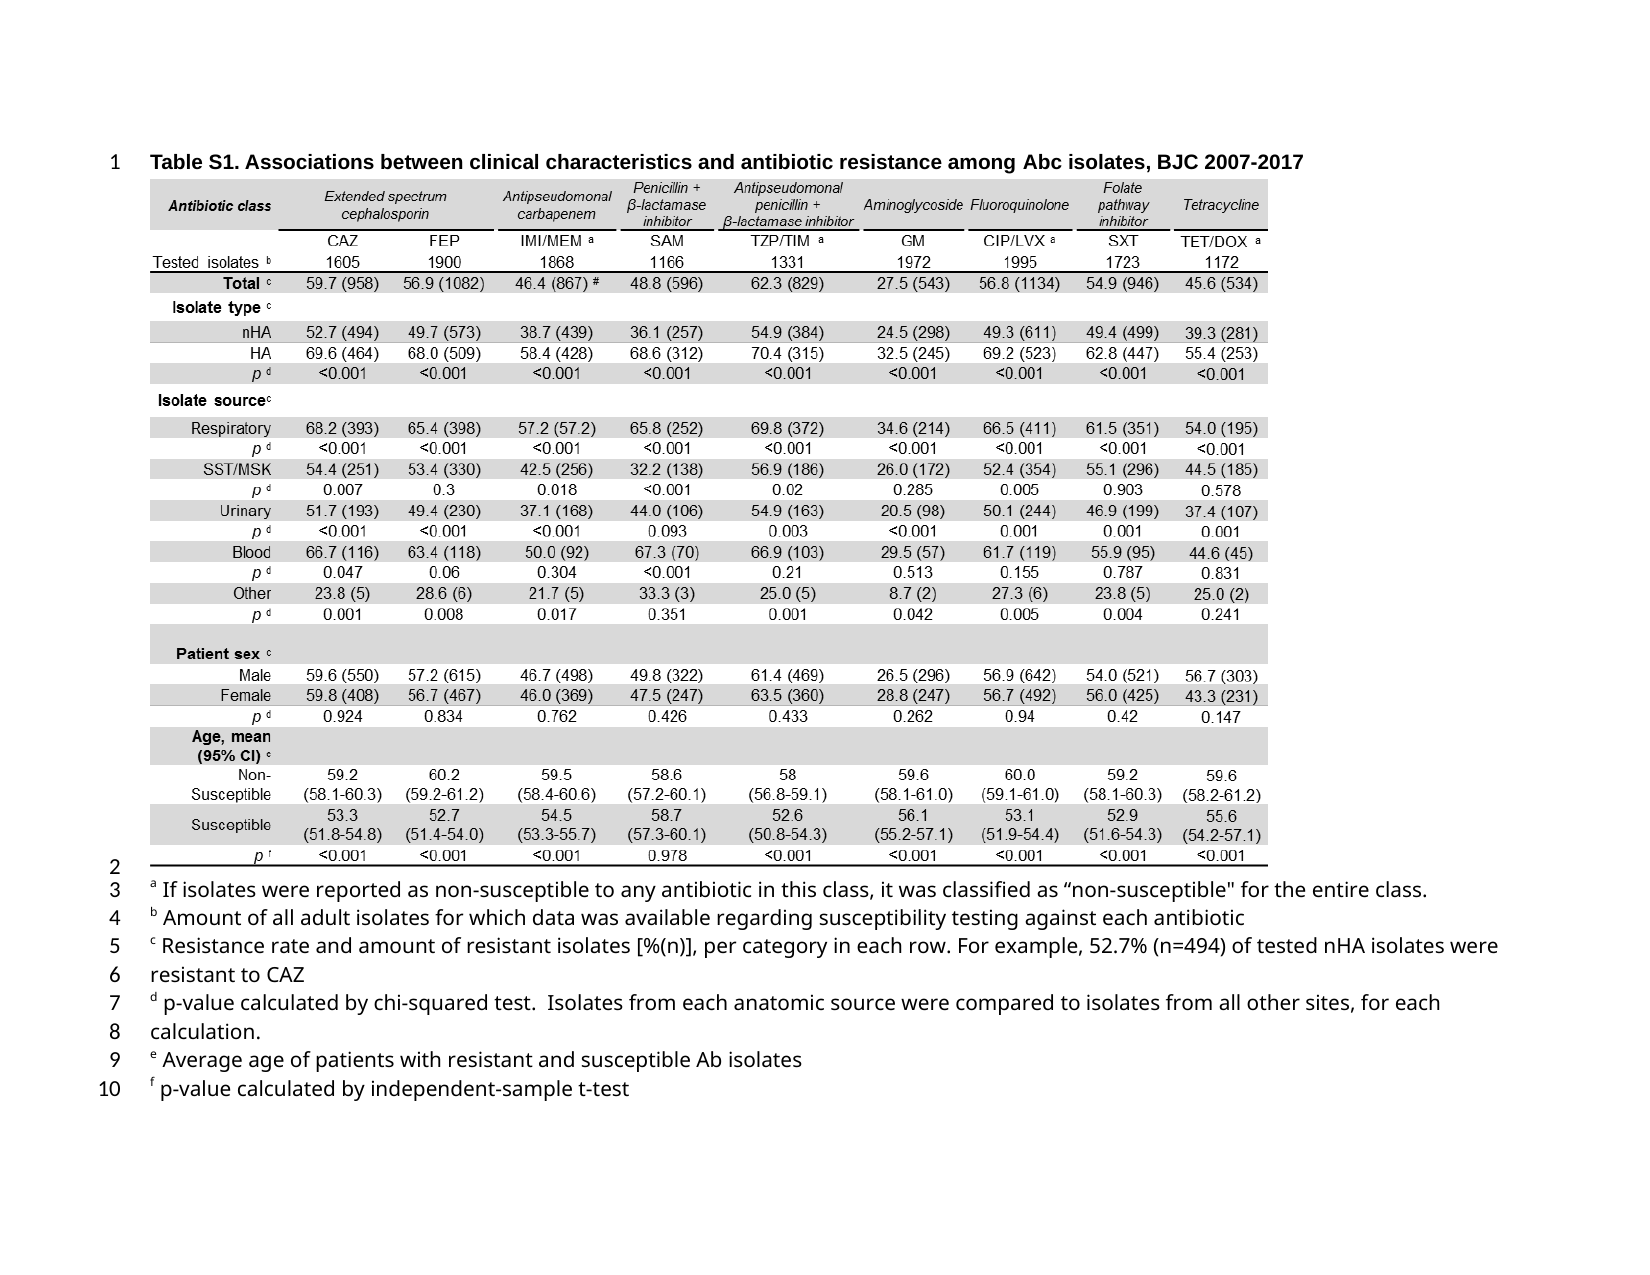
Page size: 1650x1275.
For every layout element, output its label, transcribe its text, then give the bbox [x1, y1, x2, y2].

text d p-value calculated by chi-squared test. Isolates from each anatomic source were compared to isolates from all other sites, for each calculation. [150, 988, 1500, 1045]
text c Resistance rate and amount of resistant isolates [%(n)], per category in each row. For example, 52.7% (n=494) of tested nHA isolates were resistant to CAZ [150, 932, 1500, 988]
text f p-value calculated by independent-sample t-test [150, 1074, 1500, 1102]
text b Amount of all adult isolates for which data was available regarding susceptibility testing against each antibiotic [150, 903, 1500, 932]
text e Average age of patients with resistant and susceptible Ab isolates [150, 1045, 1500, 1074]
text Table S1. Associations between clinical characteristics and antibiotic resistance among Abc isolates, BJC 2007-2017 [150, 150, 1500, 174]
picture [150, 173, 1268, 875]
text a If isolates were reported as non-susceptible to any antibiotic in this class, it was classified as “non-susceptible" for the entire class. [150, 875, 1500, 903]
